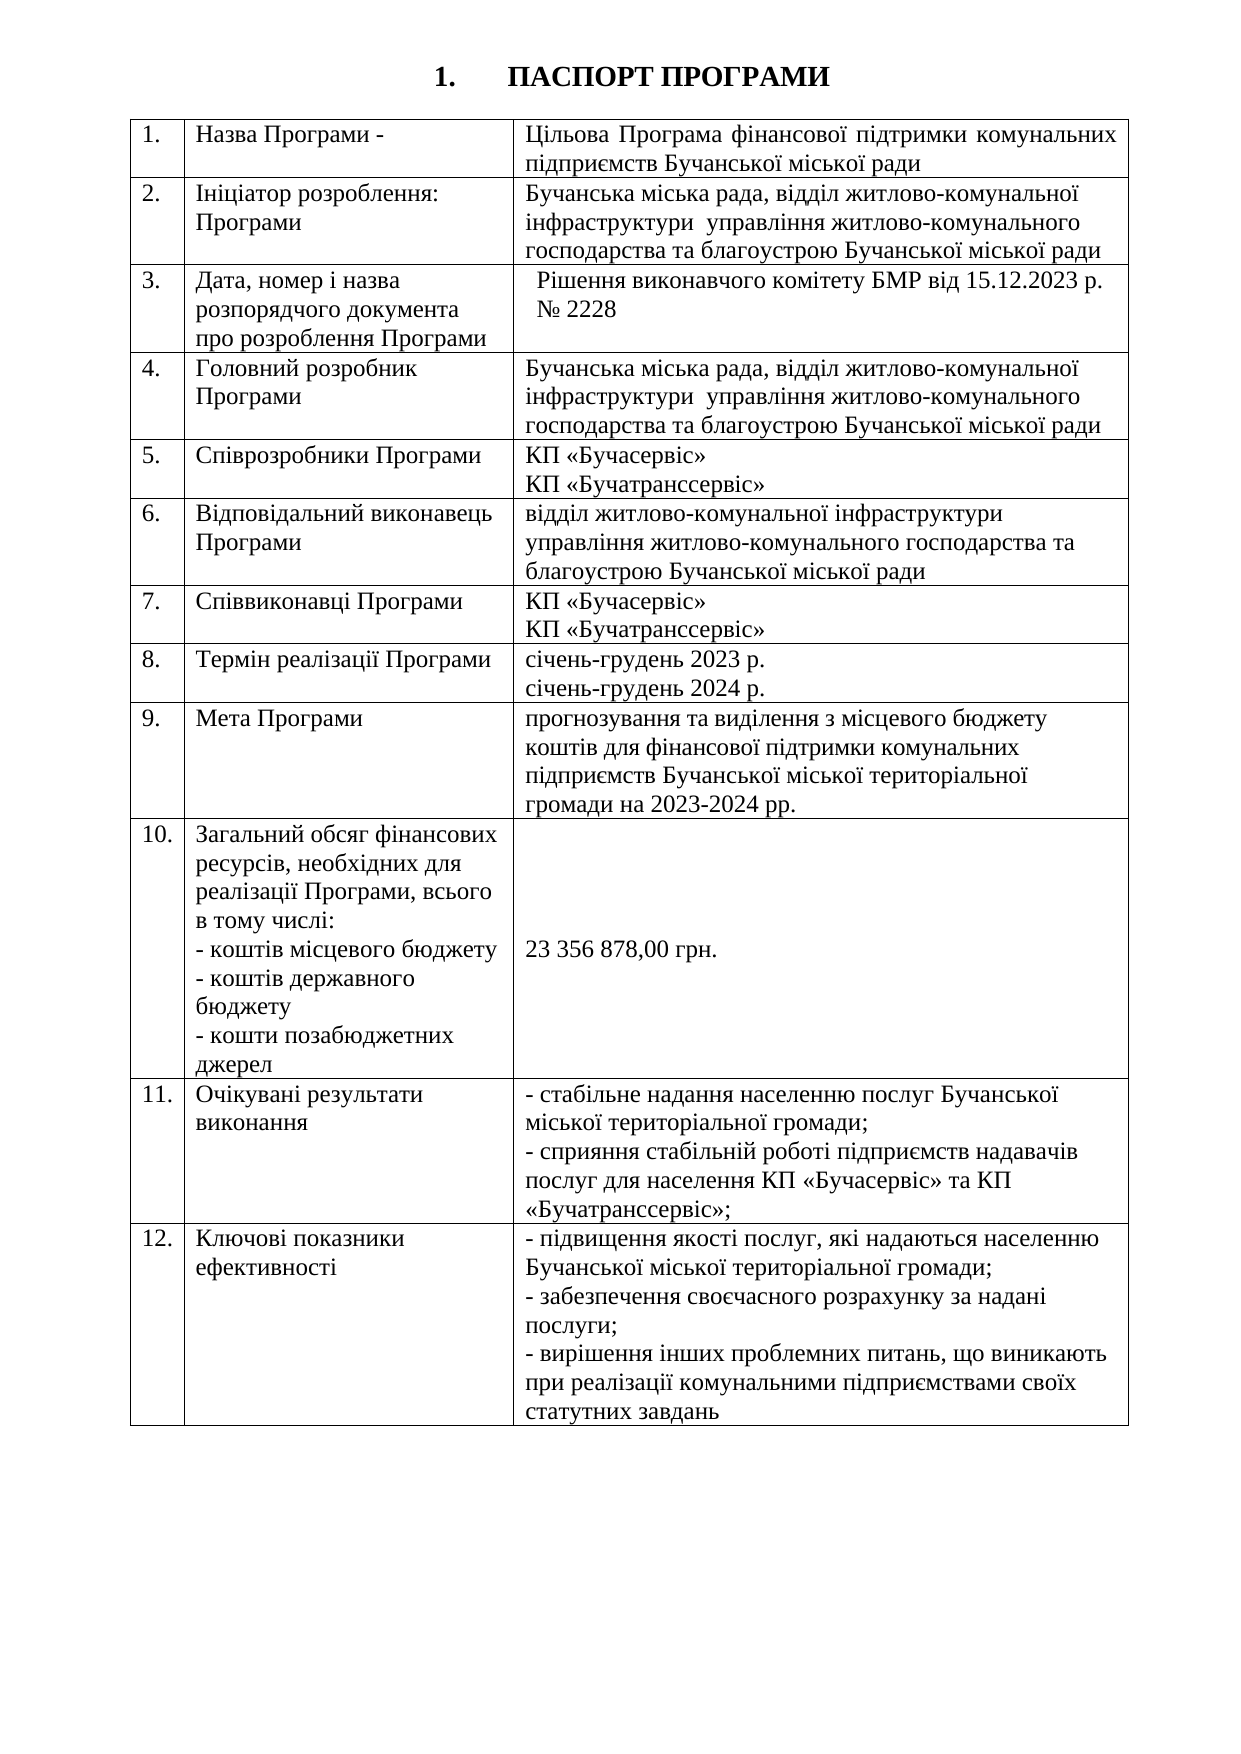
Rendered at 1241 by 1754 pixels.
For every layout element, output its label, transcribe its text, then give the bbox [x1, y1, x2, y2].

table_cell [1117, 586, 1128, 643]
table_cell відділ житлово-комунальної інфраструктури управління житлово-комунального господарства та благоустрою Бучанської міської ради [514, 499, 1128, 585]
table_cell Ініціатор розроблення: Програми [185, 178, 513, 264]
table_cell Відповідальний виконавець Програми [185, 499, 513, 585]
table_cell 23 356 878,00 грн. [514, 819, 1128, 1078]
table_cell 3. [131, 265, 184, 352]
table_cell Бучанська міська рада, відділ житлово-комунальної інфраструктури управління житлово-комунального господарства та благоустрою Бучанської міської ради [514, 178, 1128, 264]
table_cell 10. [131, 819, 184, 1078]
table_cell [514, 265, 1128, 352]
table_cell Співвиконавці Програми [185, 586, 513, 643]
table_cell Бучанська міська рада, відділ житлово-комунальної інфраструктури управління житлово-комунального господарства та благоустрою Бучанської міської ради [514, 353, 1128, 439]
table_cell 7. [131, 586, 184, 643]
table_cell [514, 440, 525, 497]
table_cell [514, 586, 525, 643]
table_cell Мета Програми [185, 703, 513, 818]
table_header Назва Програми - [185, 120, 513, 177]
table_cell 6. [131, 499, 184, 585]
table_cell - стабільне надання населенню послуг Бучанської міської територіальної громади; - сприяння стабільній роботі підприємств надавачів послуг для населення КП «Бучасервіс» та КП «Бучатранссервіс»; [514, 1079, 1128, 1222]
table_header Цільова Програма фінансової підтримки комунальних підприємств Бучанської міської ради [514, 120, 1128, 177]
list ПАСПОРТ ПРОГРАМИ [130, 59, 1134, 93]
table_cell 9. [131, 703, 184, 818]
table_cell Ключові показники ефективності [185, 1224, 513, 1425]
table_cell Співрозробники Програми [185, 440, 513, 497]
table_cell 4. [131, 353, 184, 439]
table_cell Термін реалізації Програми [185, 644, 513, 702]
table_cell січень-грудень 2023 р. січень-грудень 2024 р. [514, 644, 1128, 702]
table_header 1. [131, 120, 184, 177]
table_cell Очікувані результати виконання [185, 1079, 513, 1222]
table_cell 2. [131, 178, 184, 264]
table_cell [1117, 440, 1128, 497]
table_cell Загальний обсяг фінансових ресурсів, необхідних для реалізації Програми, всього в тому числі: - коштів місцевого бюджету - коштів державного бюджету - кошти позабюджетних джерел [185, 819, 513, 1078]
table_cell 5. [131, 440, 184, 497]
table_cell - підвищення якості послуг, які надаються населенню Бучанської міської територіальної громади; - забезпечення своєчасного розрахунку за надані послуги; - вирішення інших проблемних питань, що виникають при реалізації комунальними підприємствами своїх статутних завдань [514, 1224, 1128, 1425]
table_cell Головний розробник Програми [185, 353, 513, 439]
table_cell 11. [131, 1079, 184, 1222]
table_cell прогнозування та виділення з місцевого бюджету коштів для фінансової підтримки комунальних підприємств Бучанської міської територіальної громади на 2023-2024 рр. [514, 703, 1128, 818]
table_cell 12. [131, 1224, 184, 1425]
table_cell 8. [131, 644, 184, 702]
table_cell Дата, номер і назва розпорядчого документа про розроблення Програми [185, 265, 513, 352]
